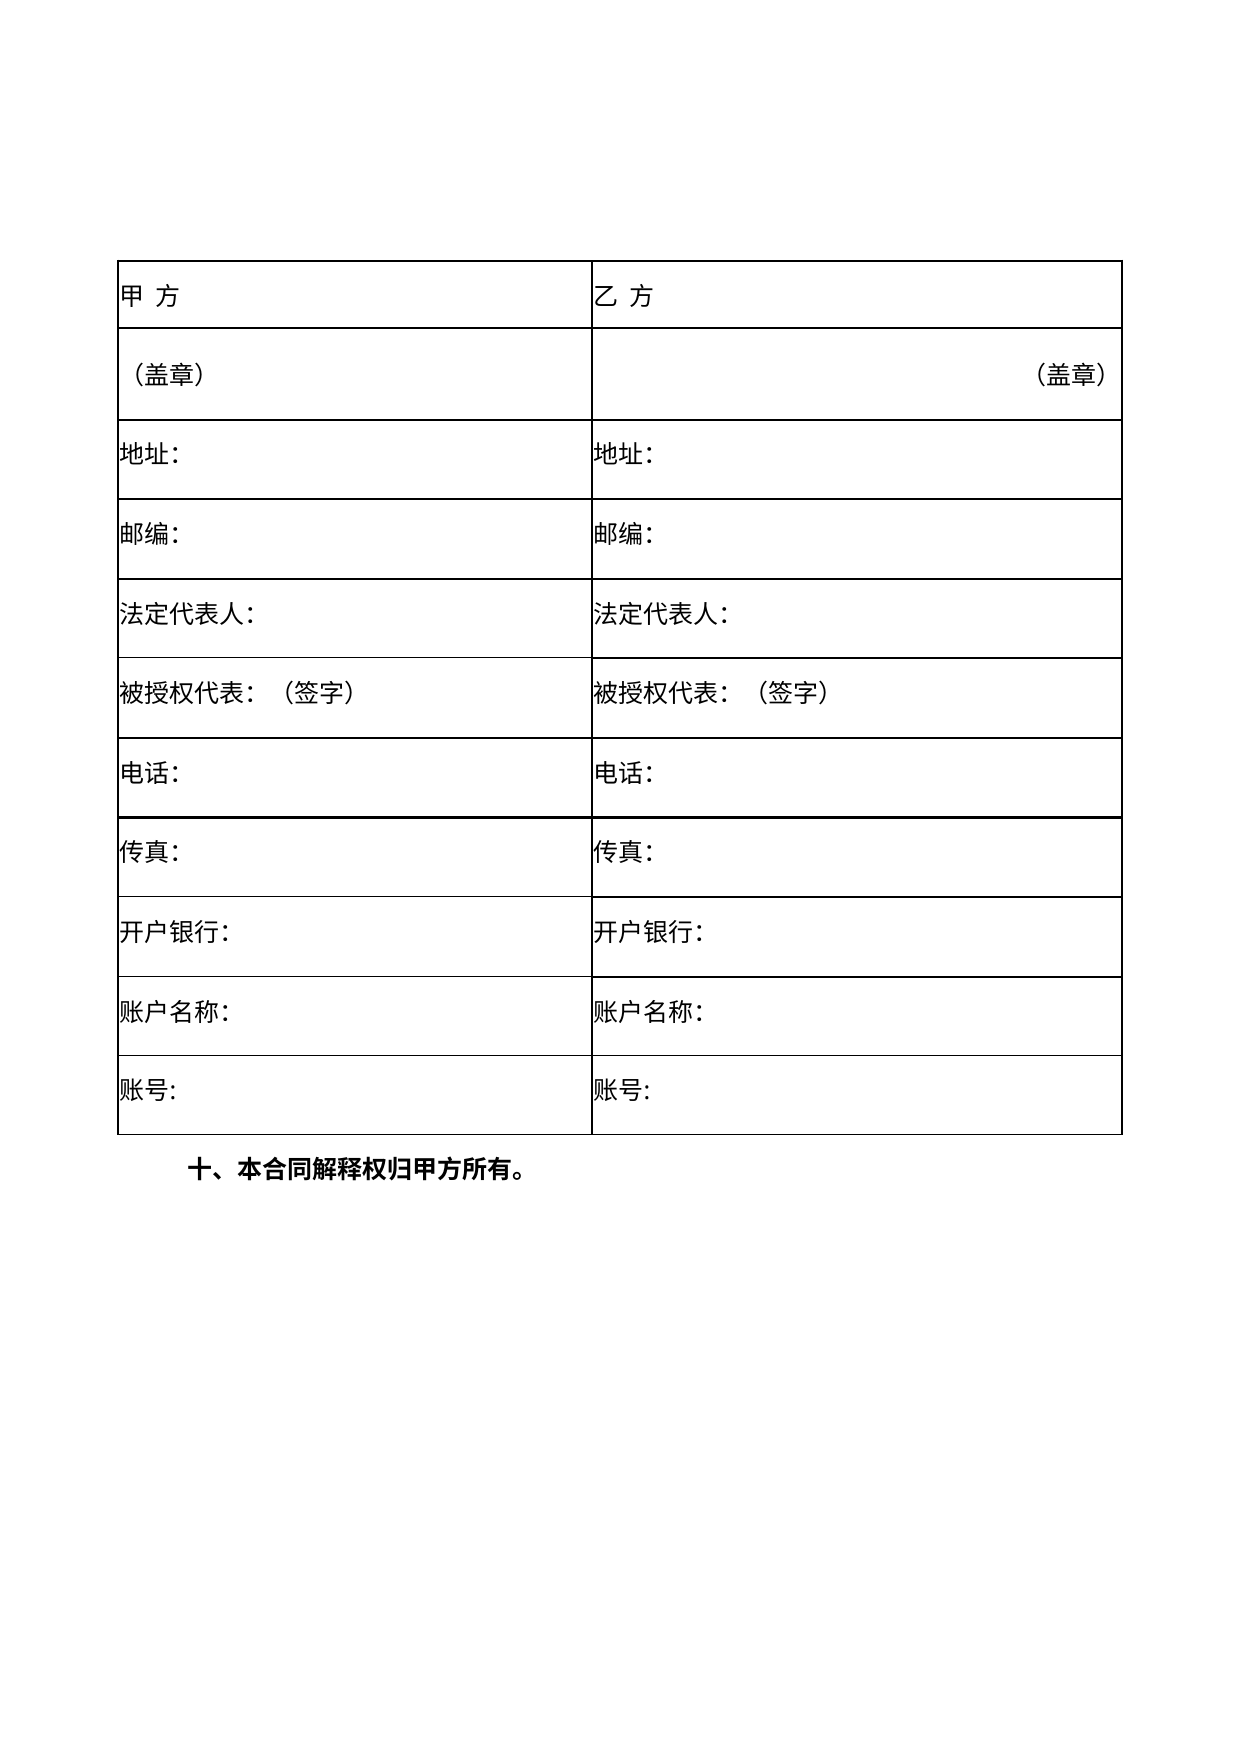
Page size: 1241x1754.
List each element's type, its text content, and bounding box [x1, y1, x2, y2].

text 十、本合同解释权归甲方所有。 [187, 1135, 1053, 1200]
table_cell 被授权代表：（签字） [119, 658, 591, 737]
table_cell 被授权代表：（签字） [593, 659, 1121, 737]
table_cell 传真： [119, 819, 591, 896]
table_cell 邮编： [593, 500, 1121, 578]
table_cell 账户名称： [593, 978, 1121, 1055]
table_cell 账户名称： [119, 977, 591, 1055]
table_header 乙 方 [593, 262, 1121, 327]
table_header 甲 方 [119, 262, 591, 327]
table_cell 传真： [593, 819, 1121, 896]
table_cell 开户银行： [119, 897, 591, 976]
table_cell 邮编： [119, 500, 591, 578]
table_cell 法定代表人： [593, 580, 1121, 657]
table_cell 地址： [119, 421, 591, 498]
table_cell 开户银行： [593, 898, 1121, 976]
table_cell 地址： [593, 421, 1121, 498]
table_cell （盖章） [119, 329, 591, 418]
table_cell 账号: [119, 1056, 591, 1134]
table_cell 电话： [119, 739, 591, 816]
table_cell 法定代表人： [119, 580, 591, 657]
table_cell 电话： [593, 739, 1121, 816]
table_cell （盖章） [593, 329, 1121, 418]
table_cell 账号: [593, 1056, 1121, 1134]
